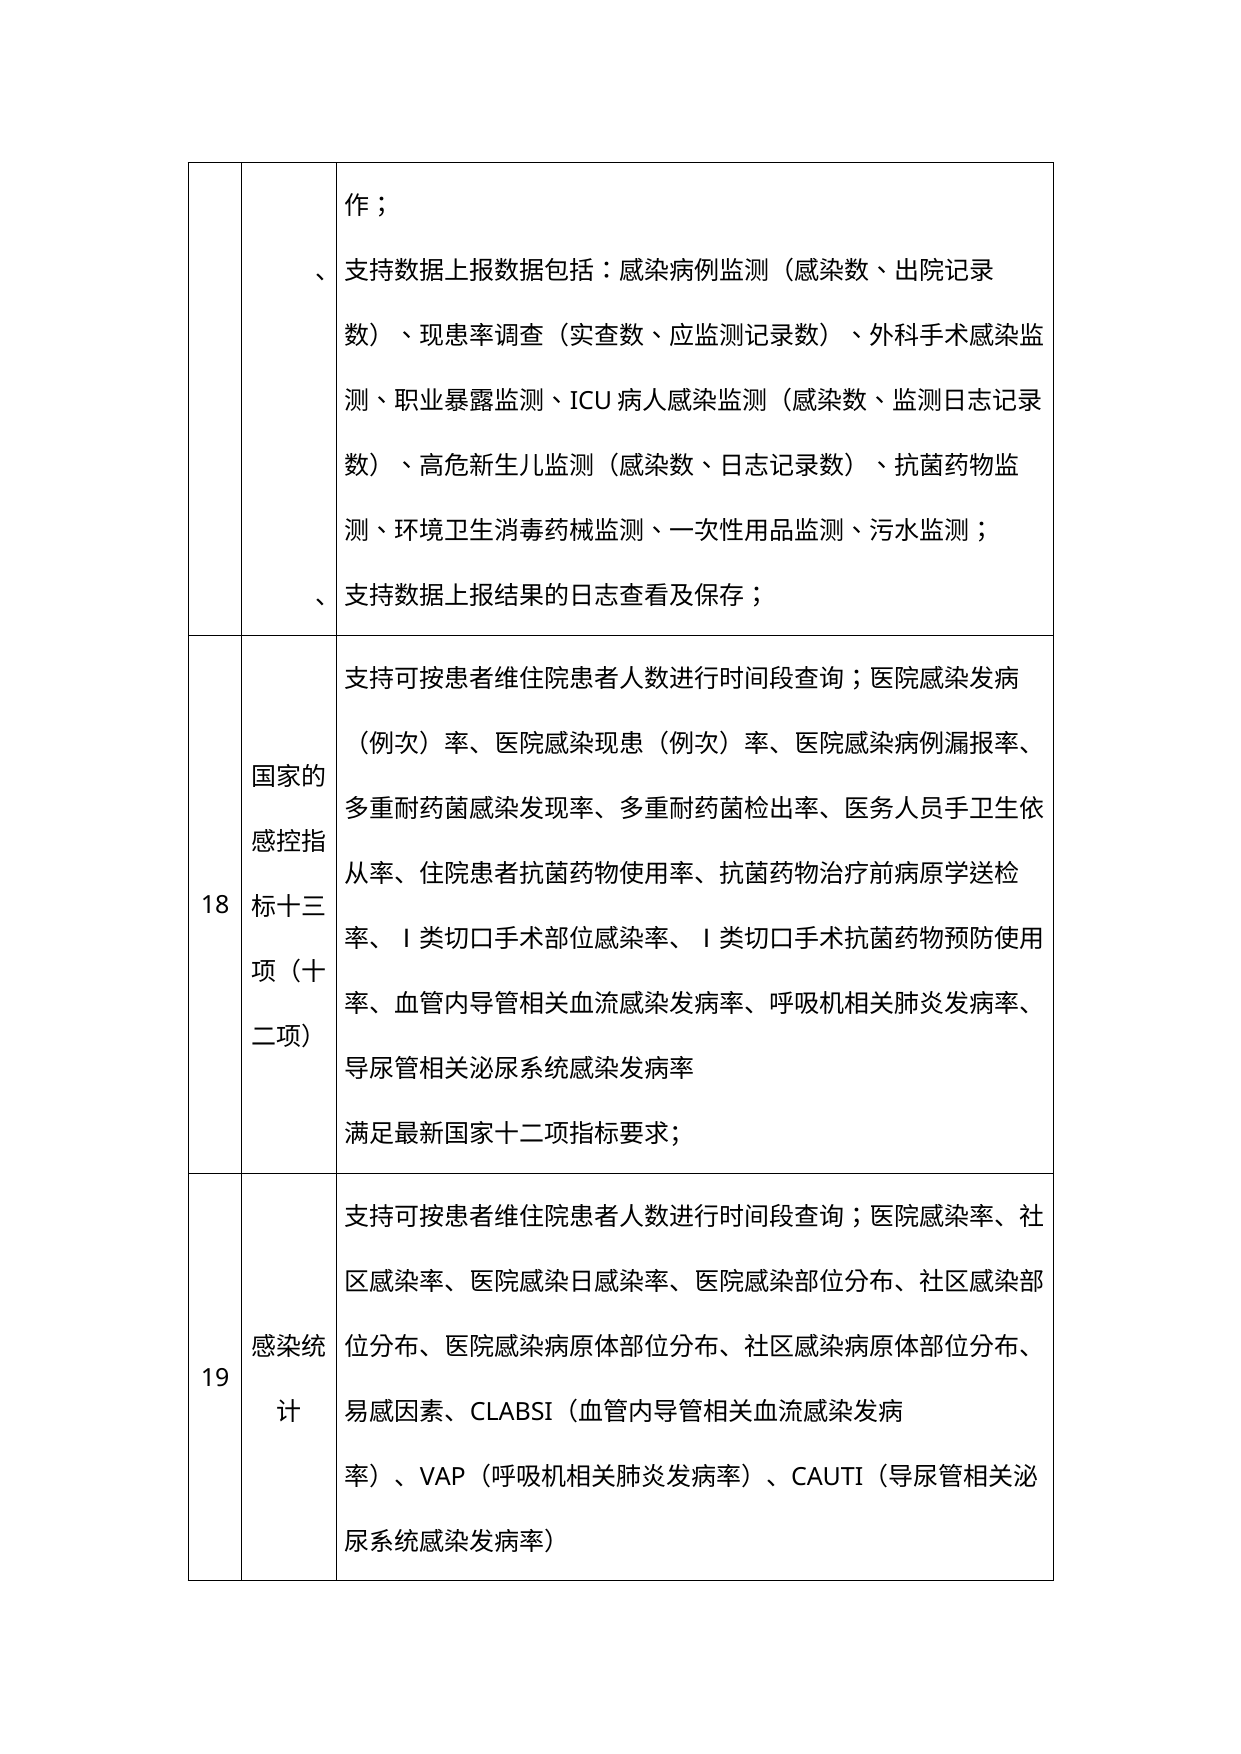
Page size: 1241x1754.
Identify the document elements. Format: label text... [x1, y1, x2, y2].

table_cell 感染统计 [242, 1174, 336, 1580]
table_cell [337, 163, 1053, 635]
table_cell 国家的感控指标十三项（十二项） [242, 636, 336, 1172]
table_cell 支持可按患者维住院患者人数进行时间段查询；医院感染发病（例次）率、医院感染现患（例次）率、医院感染病例漏报率、多重耐药菌感染发现率、多重耐药菌检出率、医务人员手卫生依从率、住院患者抗菌药物使用率、抗菌药物治疗前病原学送检率、Ⅰ类切口手术部位感染率、Ⅰ类切口手术抗菌药物预防使用率、血管内导管相关血流感染发病率、呼吸机相关肺炎发病率、导尿管相关泌尿系统感染发病率 满足最新国家十二项指标要求； [337, 636, 1053, 1172]
table_cell 17 [189, 163, 241, 635]
table_cell 网络直报 [242, 163, 336, 635]
table_cell 18 [189, 636, 241, 1172]
table_cell 支持可按患者维住院患者人数进行时间段查询；医院感染率、社区感染率、医院感染日感染率、医院感染部位分布、社区感染部位分布、医院感染病原体部位分布、社区感染病原体部位分布、易感因素、CLABSI（血管内导管相关血流感染发病率）、VAP（呼吸机相关肺炎发病率）、CAUTI（导尿管相关泌尿系统感染发病率） [337, 1174, 1053, 1580]
table_cell 19 [189, 1174, 241, 1580]
